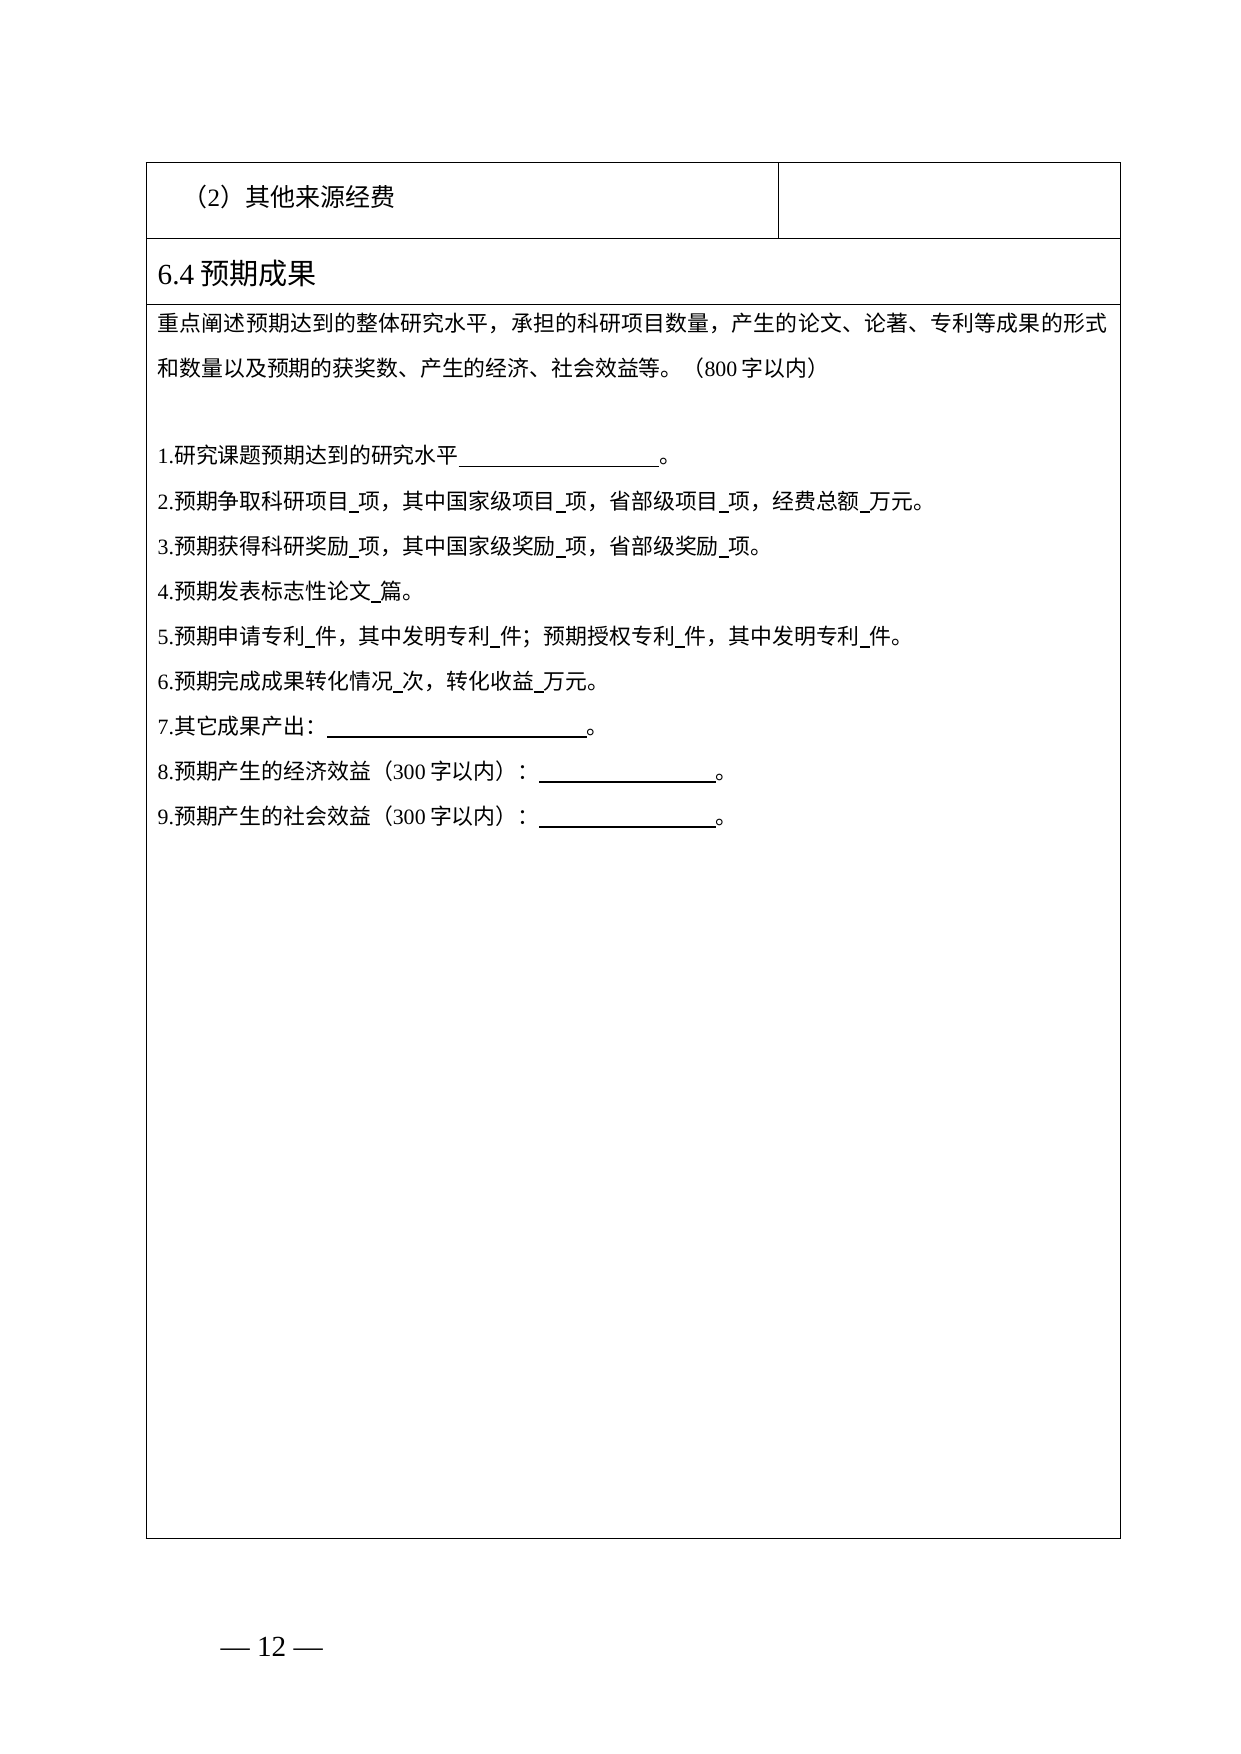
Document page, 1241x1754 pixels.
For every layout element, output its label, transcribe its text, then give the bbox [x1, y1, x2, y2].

table_cell （2）其他来源经费 [147, 163, 778, 238]
table_cell 6.4预期成果 [147, 239, 1120, 304]
table_cell [779, 163, 1120, 238]
table_cell 重点阐述预期达到的整体研究水平，承担的科研项目数量，产生的论文、论著、专利等成果的形式和数量以及预期的获奖数、产生的经济、社会效益等。（800字以内） 1.研究课题预期达到的研究水平 。 2.预期争取科研项目 项，其中国家级项目 项，省部级项目 项，经费总额 万元。 3.预期获得科研奖励 项，其中国家级奖励 项，省部级奖励 项。 4.预期发表标志性论文 篇。 5.预期申请专利 件，其中发明专利 件；预期授权专利 件，其中发明专利 件。 6.预期完成成果转化情况 次，转化收益 万元。 7.其它成果产出： 。 8.预期产生的经济效益（300字以内）： 。 9.预期产生的社会效益（300字以内）： 。 [147, 305, 1120, 1538]
